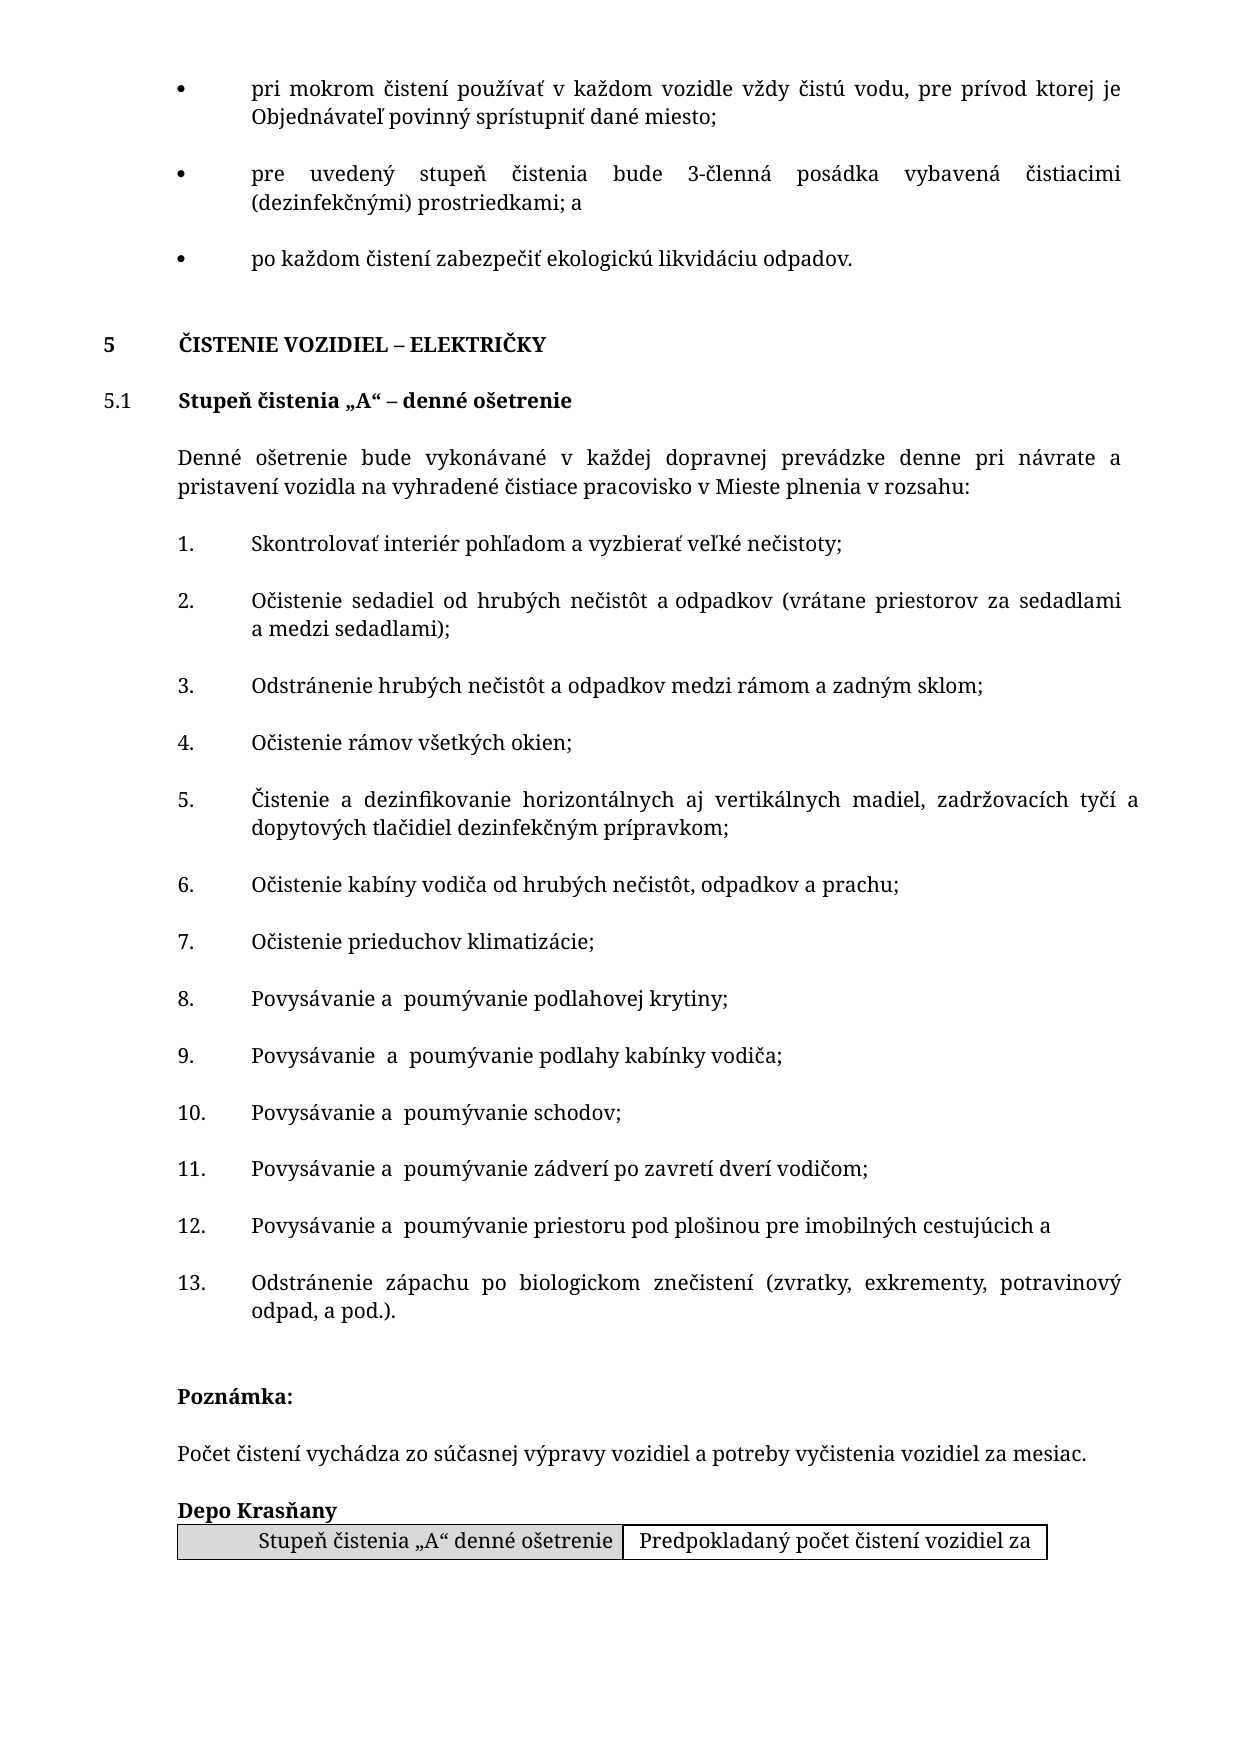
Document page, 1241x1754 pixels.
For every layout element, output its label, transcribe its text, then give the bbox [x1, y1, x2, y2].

list Odstránenie zápachu po biologickom znečistení (zvratky, exkrementy, potravinový odpad, a pod.). [177, 1268, 1122, 1325]
text Počet čistení vychádza zo súčasnej výpravy vozidiel a potreby vyčistenia vozidiel za mesiac. [177, 1439, 1122, 1467]
list Očistenie sedadiel od hrubých nečistôt a odpadkov (vrátane priestorov za sedadlami a medzi sedadlami); [177, 586, 1122, 643]
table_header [624, 1526, 1046, 1559]
list ČISTENIE VOZIDIEL – ELEKTRIČKY [103, 330, 1122, 358]
text Denné ošetrenie bude vykonávané v každej dopravnej prevádzke denne pri návrate a pristavení vozidla na vyhradené čistiace pracovisko v Mieste plnenia v rozsahu: [177, 443, 1122, 500]
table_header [178, 1525, 622, 1559]
list Povysávanie a poumývanie podlahovej krytiny; [177, 984, 1122, 1012]
list Povysávanie a poumývanie zádverí po zavretí dverí vodičom; [177, 1154, 1122, 1183]
list pre uvedený stupeň čistenia bude 3-členná posádka vybavená čistiacimi (dezinfekčnými) prostriedkami; a [177, 159, 1122, 216]
text Depo Krasňany [103, 1496, 1122, 1524]
list Čistenie a dezinfikovanie horizontálnych aj vertikálnych madiel, zadržovacích tyčí a dopytových tlačidiel dezinfekčným prípravkom; [177, 785, 1140, 842]
list Povysávanie a poumývanie schodov; [177, 1098, 1122, 1126]
list pri mokrom čistení používať v každom vozidle vždy čistú vodu, pre prívod ktorej je Objednávateľ povinný sprístupniť dané miesto; [177, 74, 1122, 131]
list Povysávanie a poumývanie priestoru pod plošinou pre imobilných cestujúcich a [177, 1211, 1122, 1240]
text Poznámka: [177, 1382, 1122, 1410]
list Odstránenie hrubých nečistôt a odpadkov medzi rámom a zadným sklom; [177, 671, 1122, 699]
list Stupeň čistenia „A“ – denné ošetrenie [103, 387, 1122, 415]
list Očistenie prieduchov klimatizácie; [177, 927, 1140, 955]
list Povysávanie a poumývanie podlahy kabínky vodiča; [177, 1041, 1122, 1069]
list Očistenie kabíny vodiča od hrubých nečistôt, odpadkov a prachu; [177, 870, 1140, 898]
list Skontrolovať interiér pohľadom a vyzbierať veľké nečistoty; [177, 529, 1122, 557]
list Očistenie rámov všetkých okien; [177, 728, 1122, 756]
list po každom čistení zabezpečiť ekologickú likvidáciu odpadov. [177, 244, 1122, 273]
